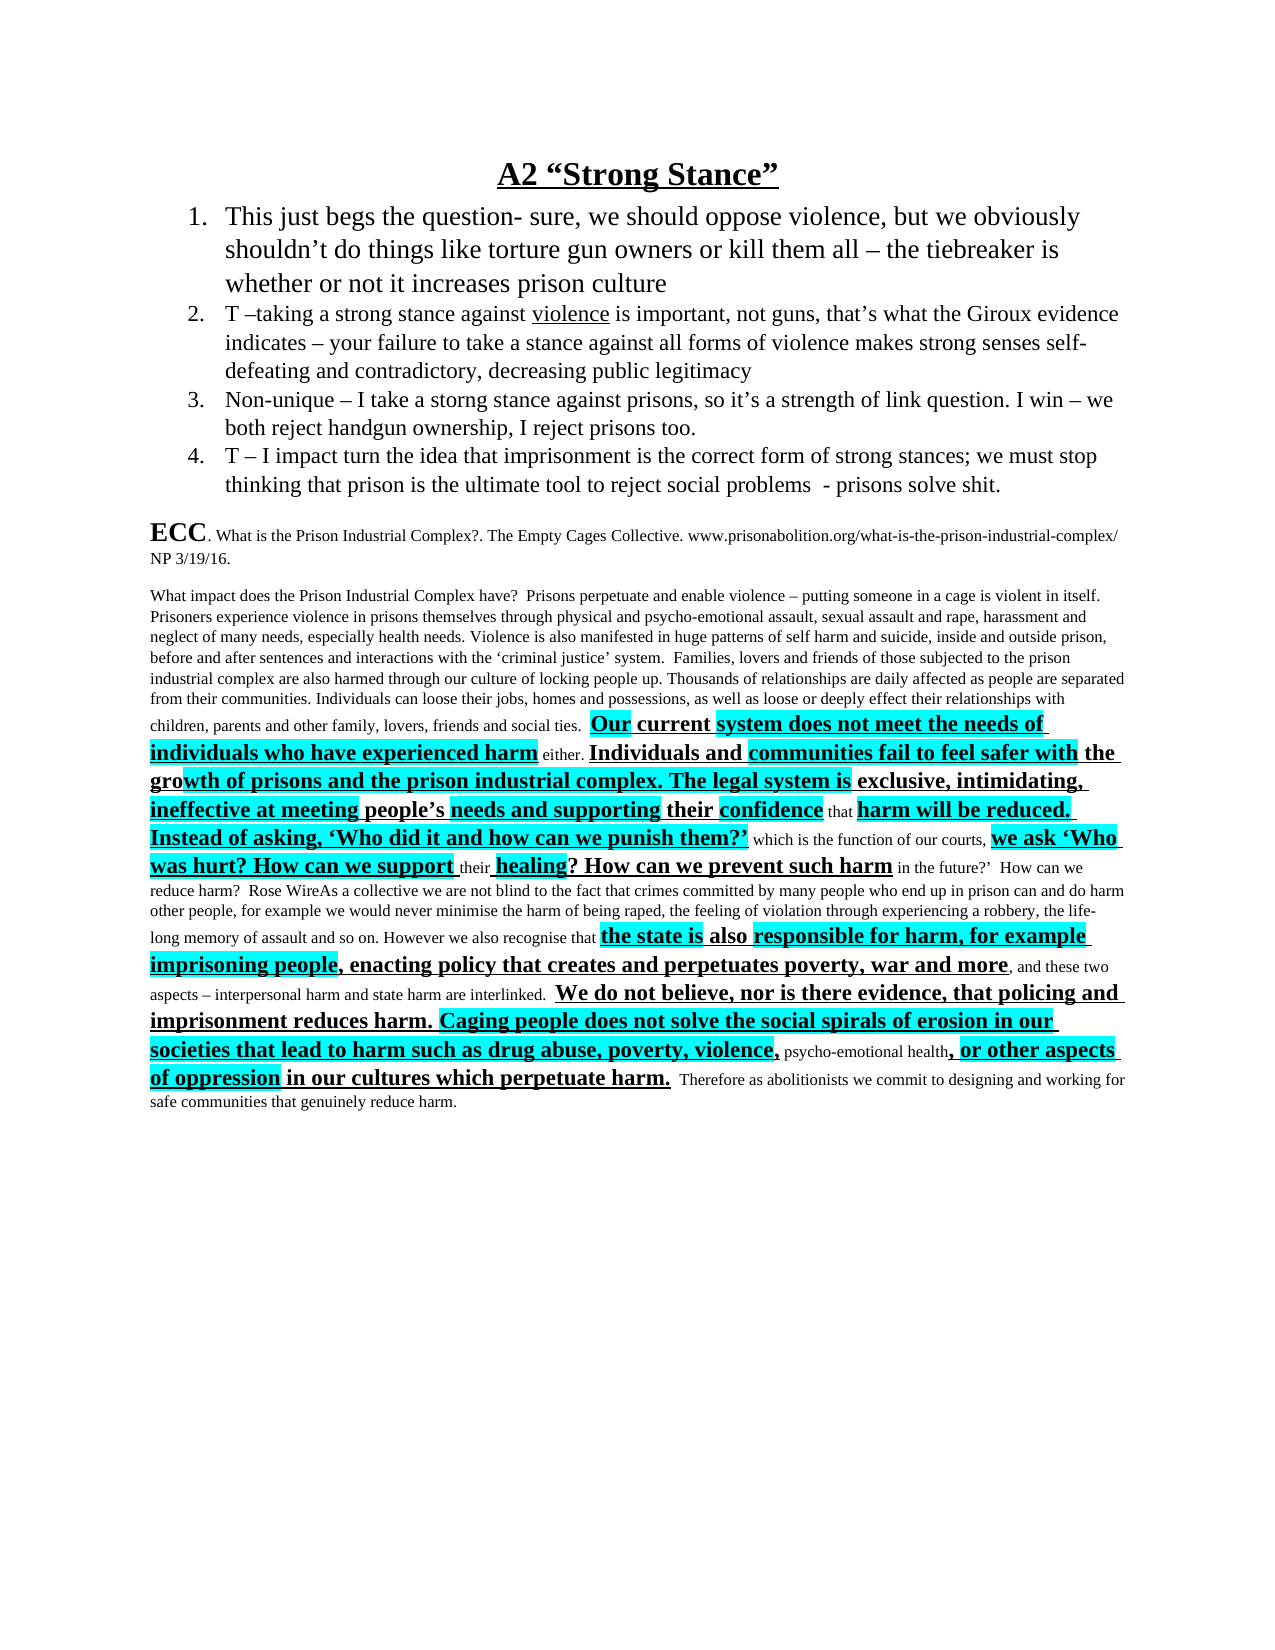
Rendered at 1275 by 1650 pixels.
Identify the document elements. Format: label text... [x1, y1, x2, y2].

subtitle A2 “Strong Stance” [150, 154, 1125, 192]
list T –taking a strong stance against violence is important, not guns, that’s what the Giroux evidence indicates – your failure to take a stance against all forms of violence makes strong senses self-defeating and contradictory, decreasing public legitimacy [187, 300, 1125, 383]
list T – I impact turn the idea that imprisonment is the correct form of strong stances; we must stop thinking that prison is the ultimate tool to reject social problems - prisons solve shit. [187, 442, 1125, 497]
text ECC. What is the Prison Industrial Complex?. The Empty Cages Collective. www.prisonabolition.org/what-is-the-prison-industrial-complex/ NP 3/19/16. [150, 516, 1125, 568]
subtitle This just begs the question- sure, we should oppose violence, but we obviously shouldn’t do things like torture gun owners or kill them all – the tiebreaker is whether or not it increases prison culture [187, 200, 1125, 298]
text What impact does the Prison Industrial Complex have? Prisons perpetuate and enable violence – putting someone in a cage is violent in itself. Prisoners experience violence in prisons themselves through physical and psycho-emotional assault, sexual assault and rape, harassment and neglect of many needs, especially health needs. Violence is also manifested in huge patterns of self harm and suicide, inside and outside prison, before and after sentences and interactions with the ‘criminal justice’ system. Families, lovers and friends of those subjected to the prison industrial complex are also harmed through our culture of locking people up. Thousands of relationships are daily affected as people are separated from their communities. Individuals can loose their jobs, homes and possessions, as well as loose or deeply effect their relationships with children, parents and other family, lovers, friends and social ties. Our current system does not meet the needs of individuals who have experienced harm either. Individuals and communities fail to feel safer with the growth of prisons and the prison industrial complex. The legal system is exclusive, intimidating, ineffective at meeting people’s needs and supporting their confidence that harm will be reduced. Instead of asking, ‘Who did it and how can we punish them?’ which is the function of our courts, we ask ‘Who was hurt? How can we support their healing? How can we prevent such harm in the future?’ How can we reduce harm? Rose WireAs a collective we are not blind to the fact that crimes committed by many people who end up in prison can and do harm other people, for example we would never minimise the harm of being raped, the feeling of violation through experiencing a robbery, the life-long memory of assault and so on. However we also recognise that the state is also responsible for harm, for example imprisoning people, enacting policy that creates and perpetuates poverty, war and more, and these two aspects – interpersonal harm and state harm are interlinked. We do not believe, nor is there evidence, that policing and imprisonment reduces harm. Caging people does not solve the social spirals of erosion in our societies that lead to harm such as drug abuse, poverty, violence, psycho-emotional health, or other aspects of oppression in our cultures which perpetuate harm. Therefore as abolitionists we commit to designing and working for safe communities that genuinely reduce harm. [150, 586, 1125, 1111]
list Non-unique – I take a storng stance against prisons, so it’s a strength of link question. I win – we both reject handgun ownership, I reject prisons too. [187, 386, 1125, 440]
